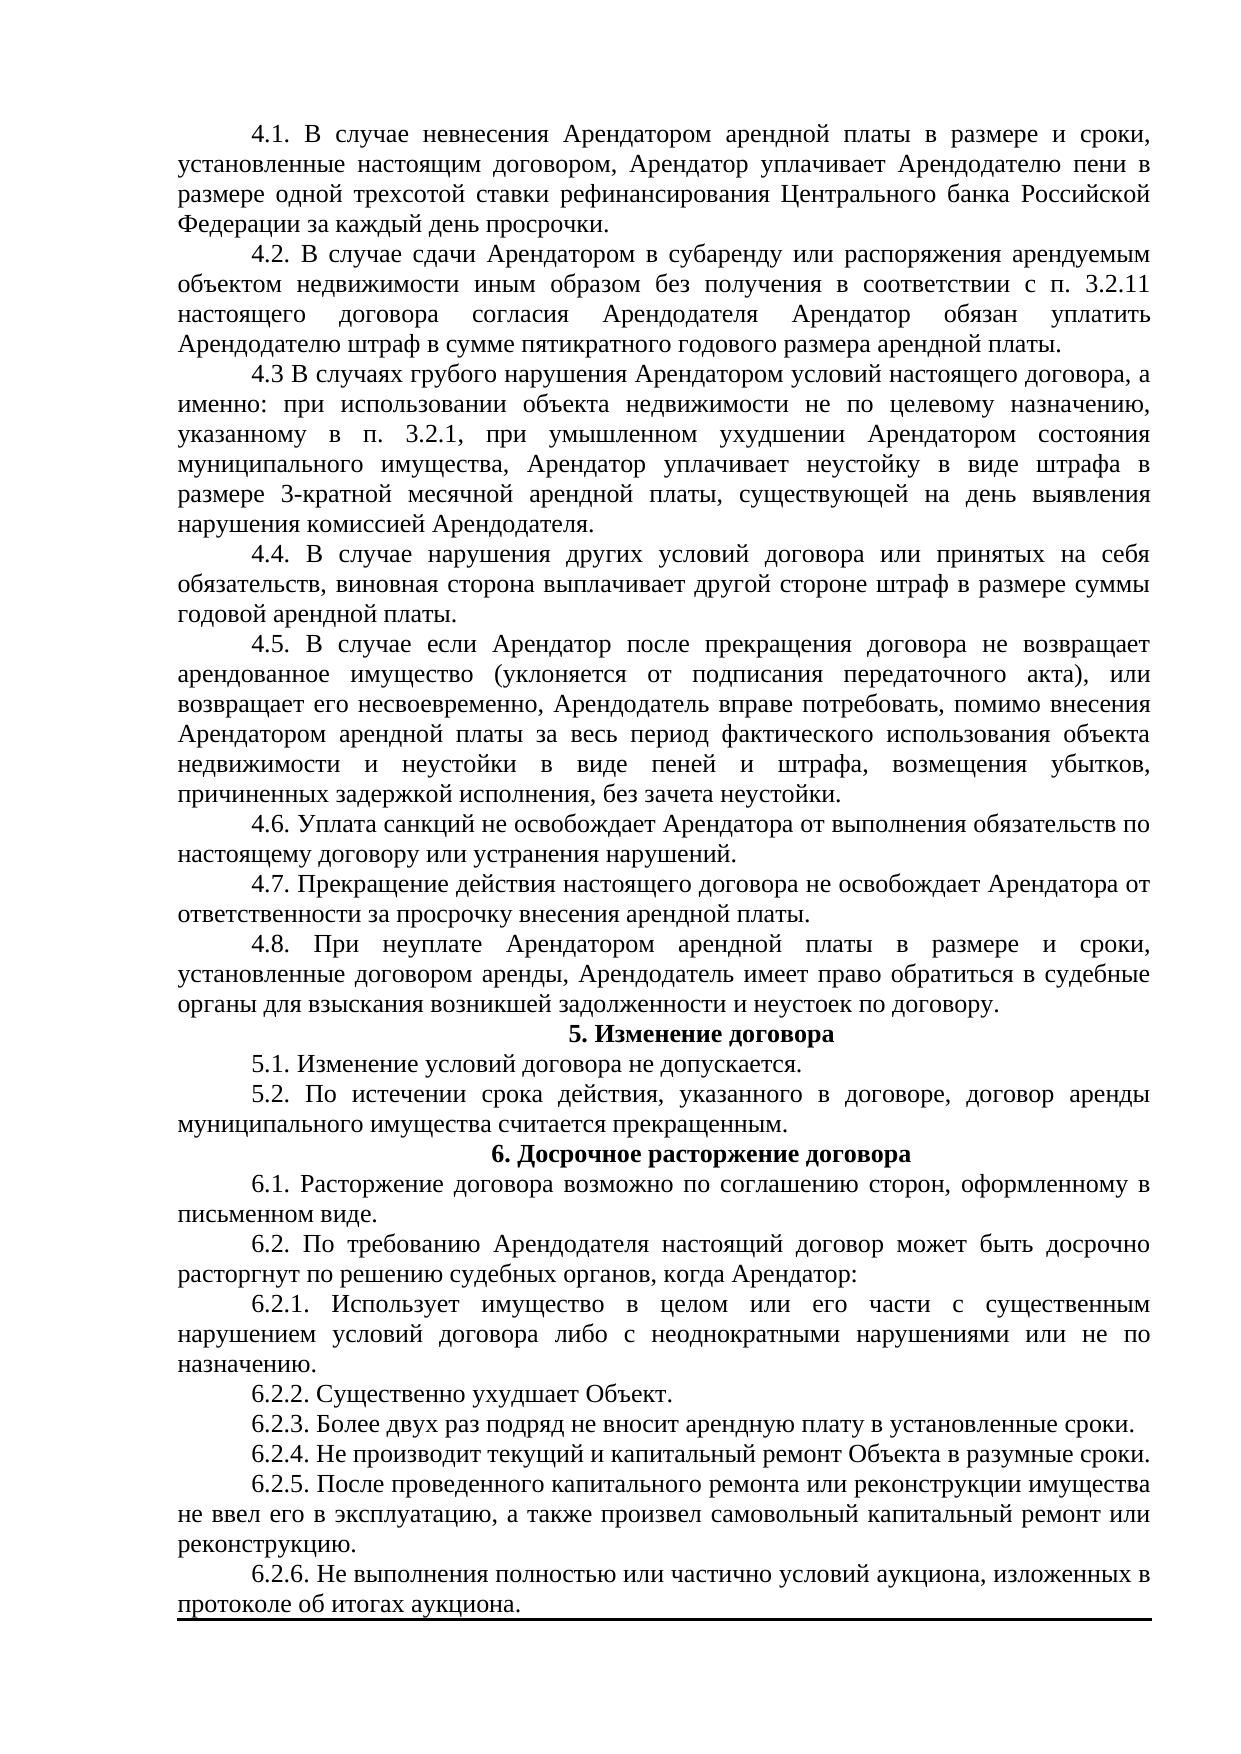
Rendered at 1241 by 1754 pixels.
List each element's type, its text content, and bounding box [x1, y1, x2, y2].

text 6.2.5. После проведенного капитального ремонта или реконструкции имущества не ввел его в эксплуатацию, а также произвел самовольный капитальный ремонт или реконструкцию. [177, 1468, 1152, 1558]
text 4.5. В случае если Арендатор после прекращения договора не возвращает арендованное имущество (уклоняется от подписания передаточного акта), или возвращает его несвоевременно, Арендодатель вправе потребовать, помимо внесения Арендатором арендной платы за весь период фактического использования объекта недвижимости и неустойки в виде пеней и штрафа, возмещения убытков, причиненных задержкой исполнения, без зачета неустойки. [177, 628, 1152, 808]
text 6.2.1. Использует имущество в целом или его части с существенным нарушением условий договора либо с неоднократными нарушениями или не по назначению. [177, 1288, 1152, 1378]
text 5.2. По истечении срока действия, указанного в договоре, договор аренды муниципального имущества считается прекращенным. [177, 1078, 1152, 1138]
text 6.2.6. Не выполнения полностью или частично условий аукциона, изложенных в протоколе об итогах аукциона. [177, 1558, 1152, 1618]
text 4.4. В случае нарушения других условий договора или принятых на себя обязательств, виновная сторона выплачивает другой стороне штраф в размере суммы годовой арендной платы. [177, 538, 1152, 628]
text 4.1. В случае невнесения Арендатором арендной платы в размере и сроки, установленные настоящим договором, Арендатор уплачивает Арендодателю пени в размере одной трехсотой ставки рефинансирования Центрального банка Российской Федерации за каждый день просрочки. [177, 118, 1152, 238]
text 4.7. Прекращение действия настоящего договора не освобождает Арендатора от ответственности за просрочку внесения арендной платы. [177, 868, 1152, 928]
text 6. Досрочное расторжение договора [177, 1138, 1152, 1168]
text 5. Изменение договора [177, 1018, 1152, 1048]
text 5.1. Изменение условий договора не допускается. [177, 1048, 1152, 1078]
text 6.2.2. Существенно ухудшает Объект. [177, 1378, 1152, 1408]
text 4.3 В случаях грубого нарушения Арендатором условий настоящего договора, а именно: при использовании объекта недвижимости не по целевому назначению, указанному в п. 3.2.1, при умышленном ухудшении Арендатором состояния муниципального имущества, Арендатор уплачивает неустойку в виде штрафа в размере 3-кратной месячной арендной платы, существующей на день выявления нарушения комиссией Арендодателя. [177, 358, 1152, 538]
text 4.8. При неуплате Арендатором арендной платы в размере и сроки, установленные договором аренды, Арендодатель имеет право обратиться в судебные органы для взыскания возникшей задолженности и неустоек по договору. [177, 928, 1152, 1018]
text 6.2. По требованию Арендодателя настоящий договор может быть досрочно расторгнут по решению судебных органов, когда Арендатор: [177, 1228, 1152, 1288]
text 6.2.3. Более двух раз подряд не вносит арендную плату в установленные сроки. [177, 1408, 1152, 1438]
text 6.2.4. Не производит текущий и капитальный ремонт Объекта в разумные сроки. [177, 1438, 1152, 1468]
text 6.1. Расторжение договора возможно по соглашению сторон, оформленному в письменном виде. [177, 1168, 1152, 1228]
text 4.2. В случае сдачи Арендатором в субаренду или распоряжения арендуемым объектом недвижимости иным образом без получения в соответствии с п. 3.2.11 настоящего договора согласия Арендодателя Арендатор обязан уплатить Арендодателю штраф в сумме пятикратного годового размера арендной платы. [177, 238, 1152, 358]
text 4.6. Уплата санкций не освобождает Арендатора от выполнения обязательств по настоящему договору или устранения нарушений. [177, 808, 1152, 868]
